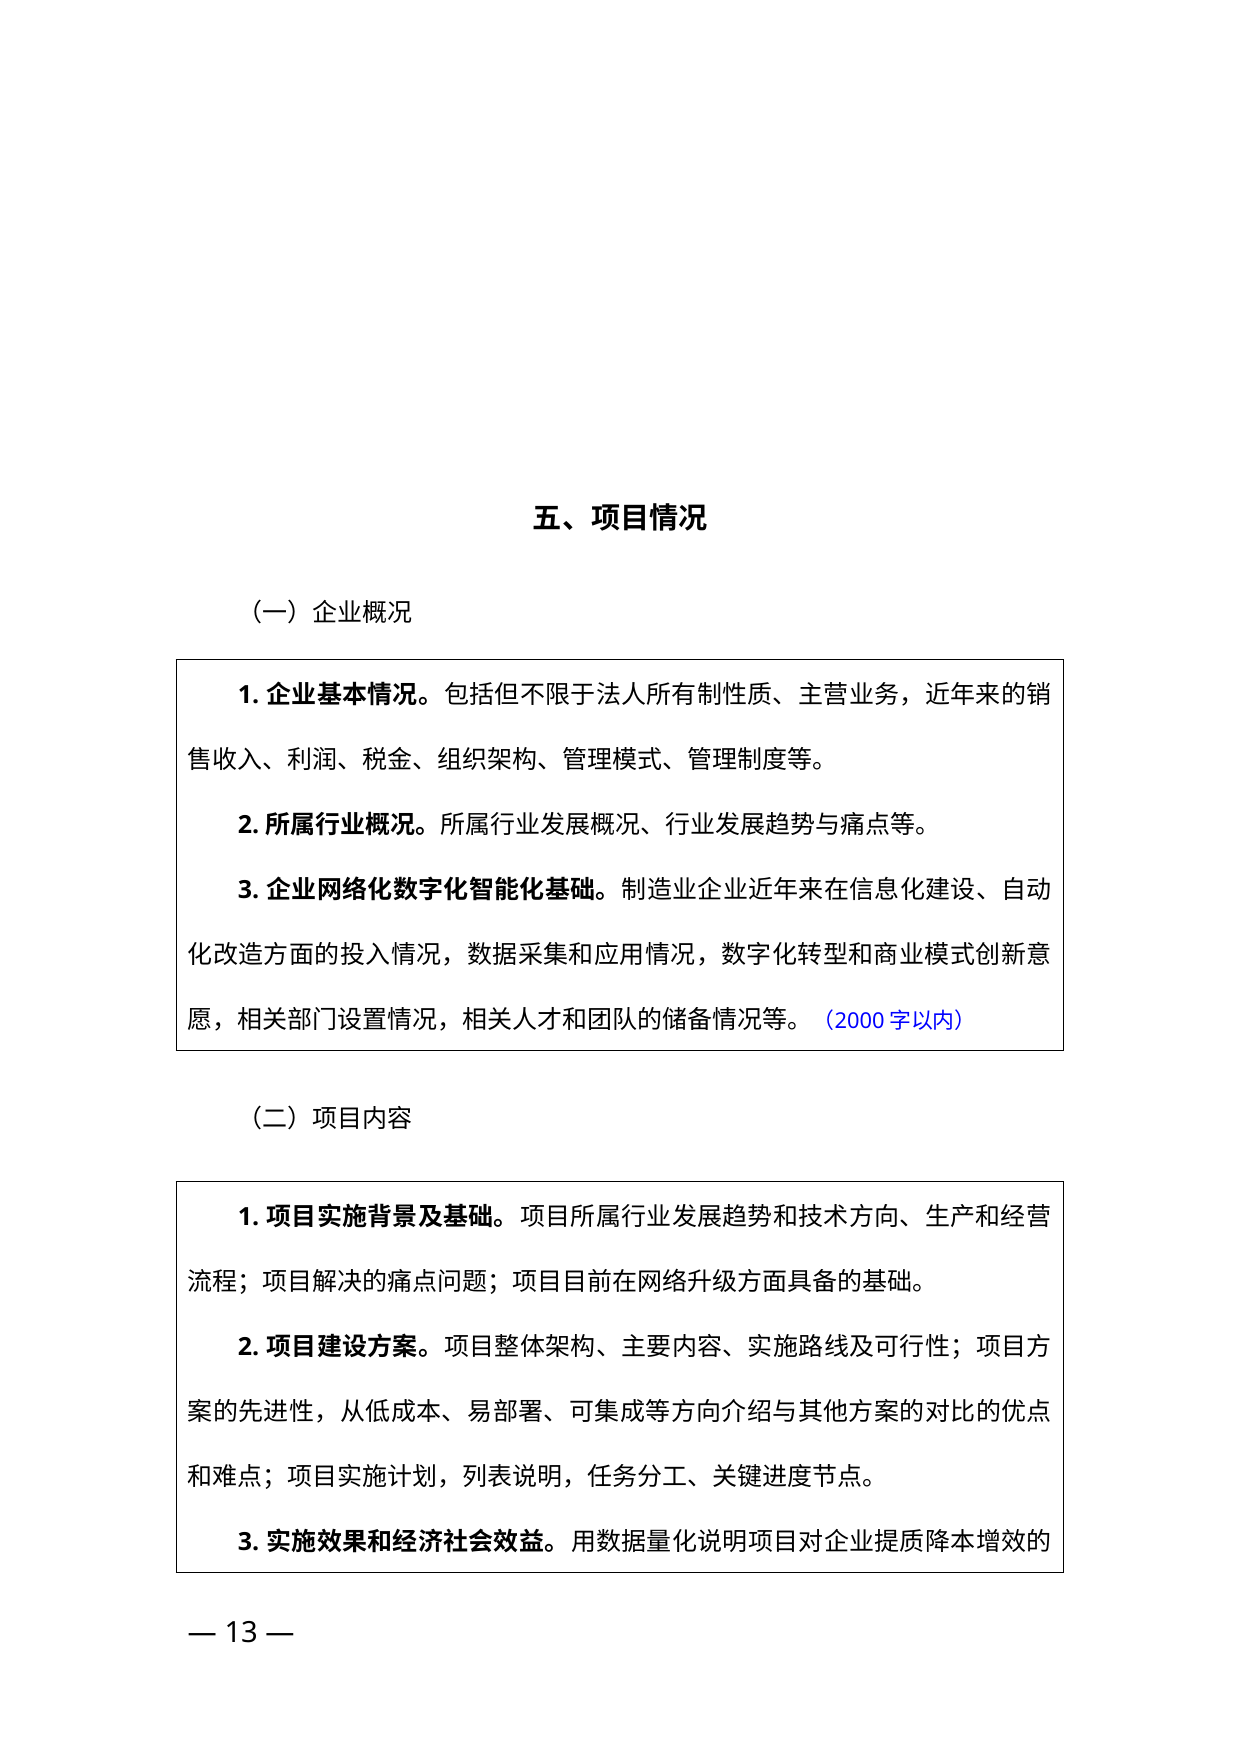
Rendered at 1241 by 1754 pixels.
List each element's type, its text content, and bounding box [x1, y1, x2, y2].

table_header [177, 1182, 1063, 1572]
text （一）企业概况 [187, 578, 1053, 643]
subtitle 五、项目情况 [187, 484, 1053, 549]
table_header 1. 企业基本情况。包括但不限于法人所有制性质、主营业务，近年来的销售收入、利润、税金、组织架构、管理模式、管理制度等。 2. 所属行业概况。所属行业发展概况、行业发展趋势与痛点等。 3. 企业网络化数字化智能化基础。制造业企业近年来在信息化建设、自动化改造方面的投入情况，数据采集和应用情况，数字化转型和商业模式创新意愿，相关部门设置情况，相关人才和团队的储备情况等。（2000字以内） [177, 660, 1063, 1050]
text （二）项目内容 [187, 1084, 1053, 1149]
